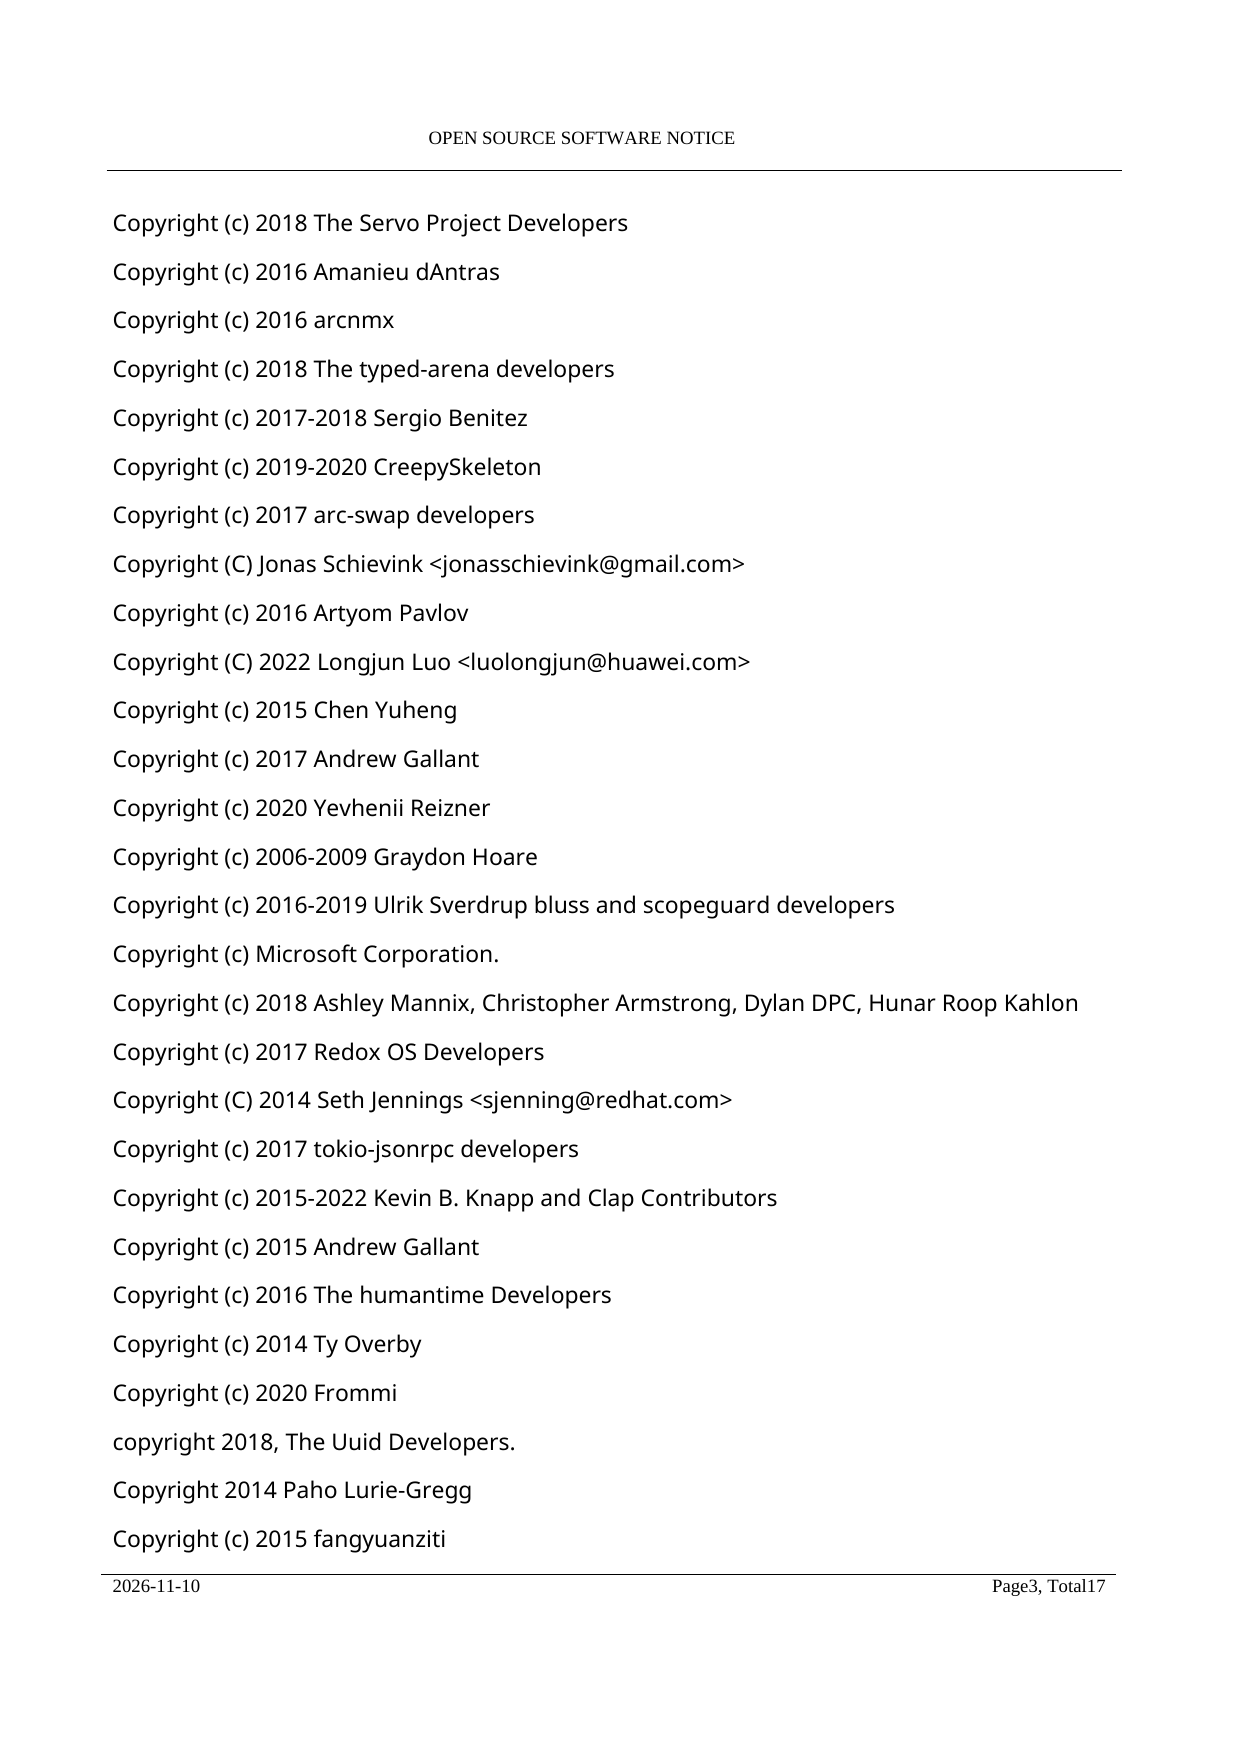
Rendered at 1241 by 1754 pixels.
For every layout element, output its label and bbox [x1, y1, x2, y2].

text [112, 206, 1128, 1555]
